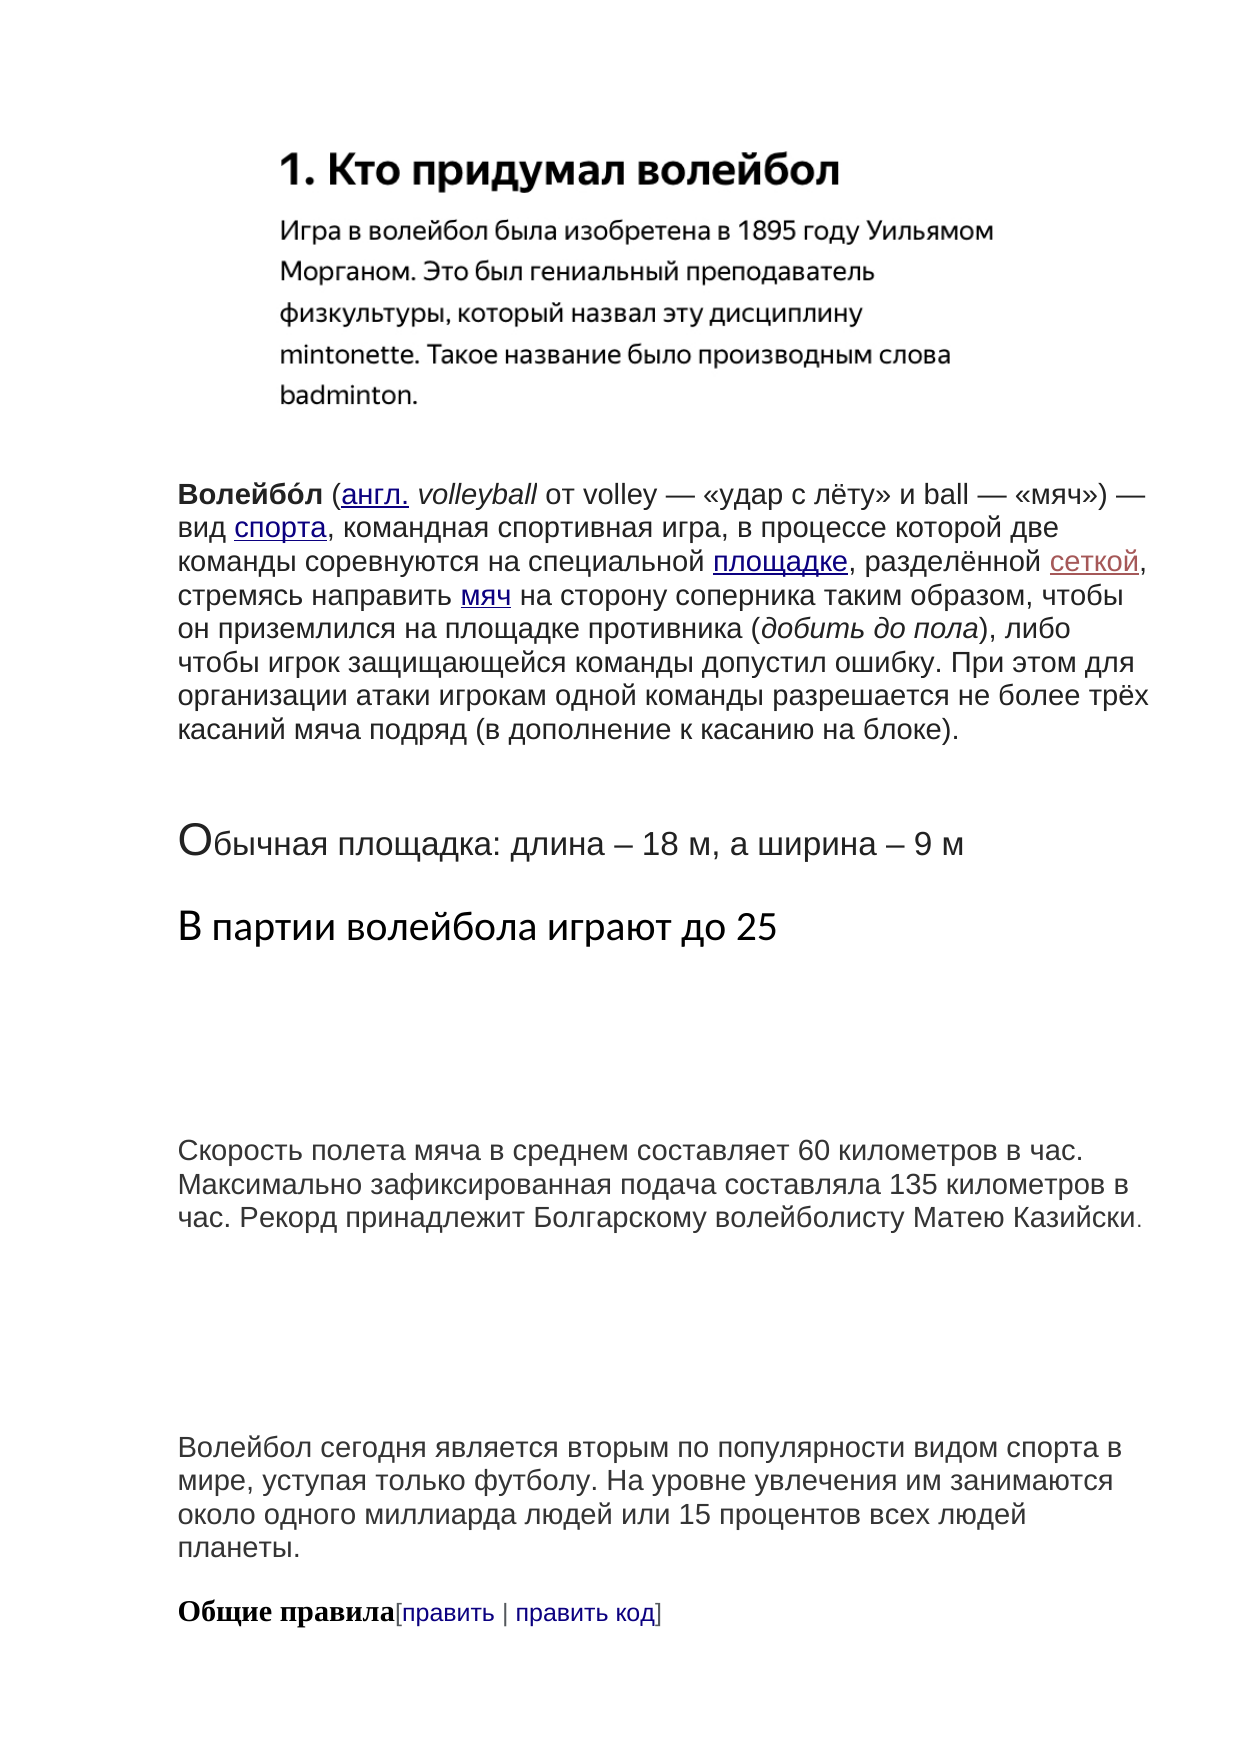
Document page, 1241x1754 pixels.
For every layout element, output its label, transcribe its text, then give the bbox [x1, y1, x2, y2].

text Волейбол сегодня является вторым по популярности видом спорта в мире, уступая только футболу. На уровне увлечения им занимаются около одного миллиарда людей или 15 процентов всех людей планеты. [177, 1429, 1152, 1564]
text В партии волейбола играют до 25 [177, 896, 1152, 951]
text Обычная площадка: длина – 18 м, а ширина – 9 м [213, 812, 1152, 865]
text Волейбо́л (англ. volleyball от volley — «удар с лёту» и ball — «мяч») — вид спорта, командная спортивная игра, в процессе которой две команды соревнуются на специальной площадке, разделённой сеткой, стремясь направить мяч на сторону соперника таким образом, чтобы он приземлился на площадке противника (добить до пола), либо чтобы игрок защищающейся команды допустил ошибку. При этом для организации атаки игрокам одной команды разрешается не более трёх касаний мяча подряд (в дополнение к касанию на блоке). [177, 477, 1152, 745]
text Скорость полета мяча в среднем составляет 60 километров в час. Максимально зафиксированная подача составляла 135 километров в час. Рекорд принадлежит Болгарскому волейболисту Матею Казийски. [177, 1133, 1152, 1234]
text Общие правила[править | править код] [177, 1593, 1152, 1628]
picture [177, 118, 1059, 427]
